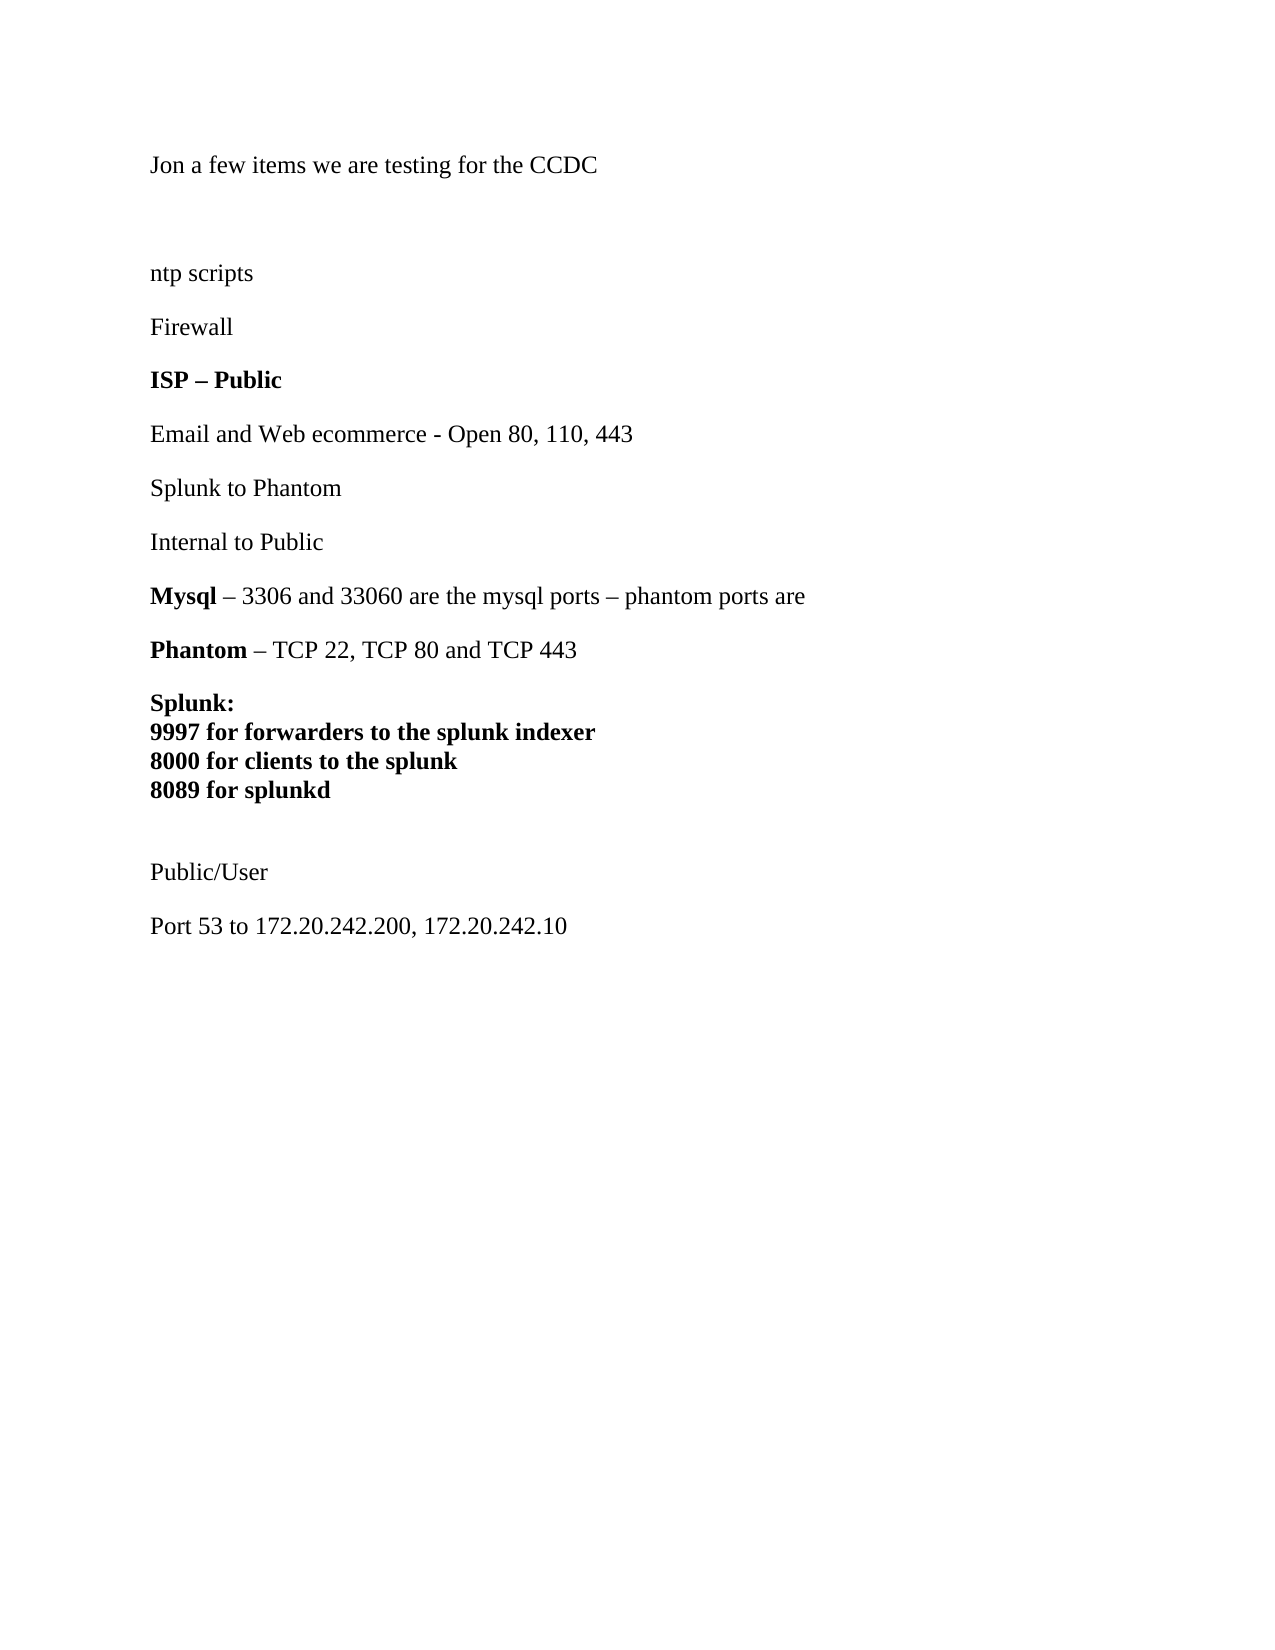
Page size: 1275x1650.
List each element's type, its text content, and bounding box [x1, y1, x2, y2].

text 9997 for forwarders to the splunk indexer [150, 717, 1125, 746]
text Firewall [150, 312, 1125, 340]
text 8000 for clients to the splunk [150, 746, 1125, 775]
text ISP – Public [150, 365, 1125, 394]
text Splunk: [150, 688, 1125, 717]
text Splunk to Phantom [150, 473, 1125, 502]
text 8089 for splunkd [150, 775, 1125, 803]
text Port 53 to 172.20.242.200, 172.20.242.10 [150, 911, 1125, 940]
text Email and Web ecommerce - Open 80, 110, 443 [150, 419, 1125, 448]
text Phantom – TCP 22, TCP 80 and TCP 443 [150, 635, 1125, 663]
text Public/User [150, 857, 1125, 886]
text Internal to Public [150, 527, 1125, 556]
text Jon a few items we are testing for the CCDC [150, 150, 1125, 179]
text ntp scripts [150, 258, 1125, 286]
text Mysql – 3306 and 33060 are the mysql ports – phantom ports are [150, 581, 1125, 609]
